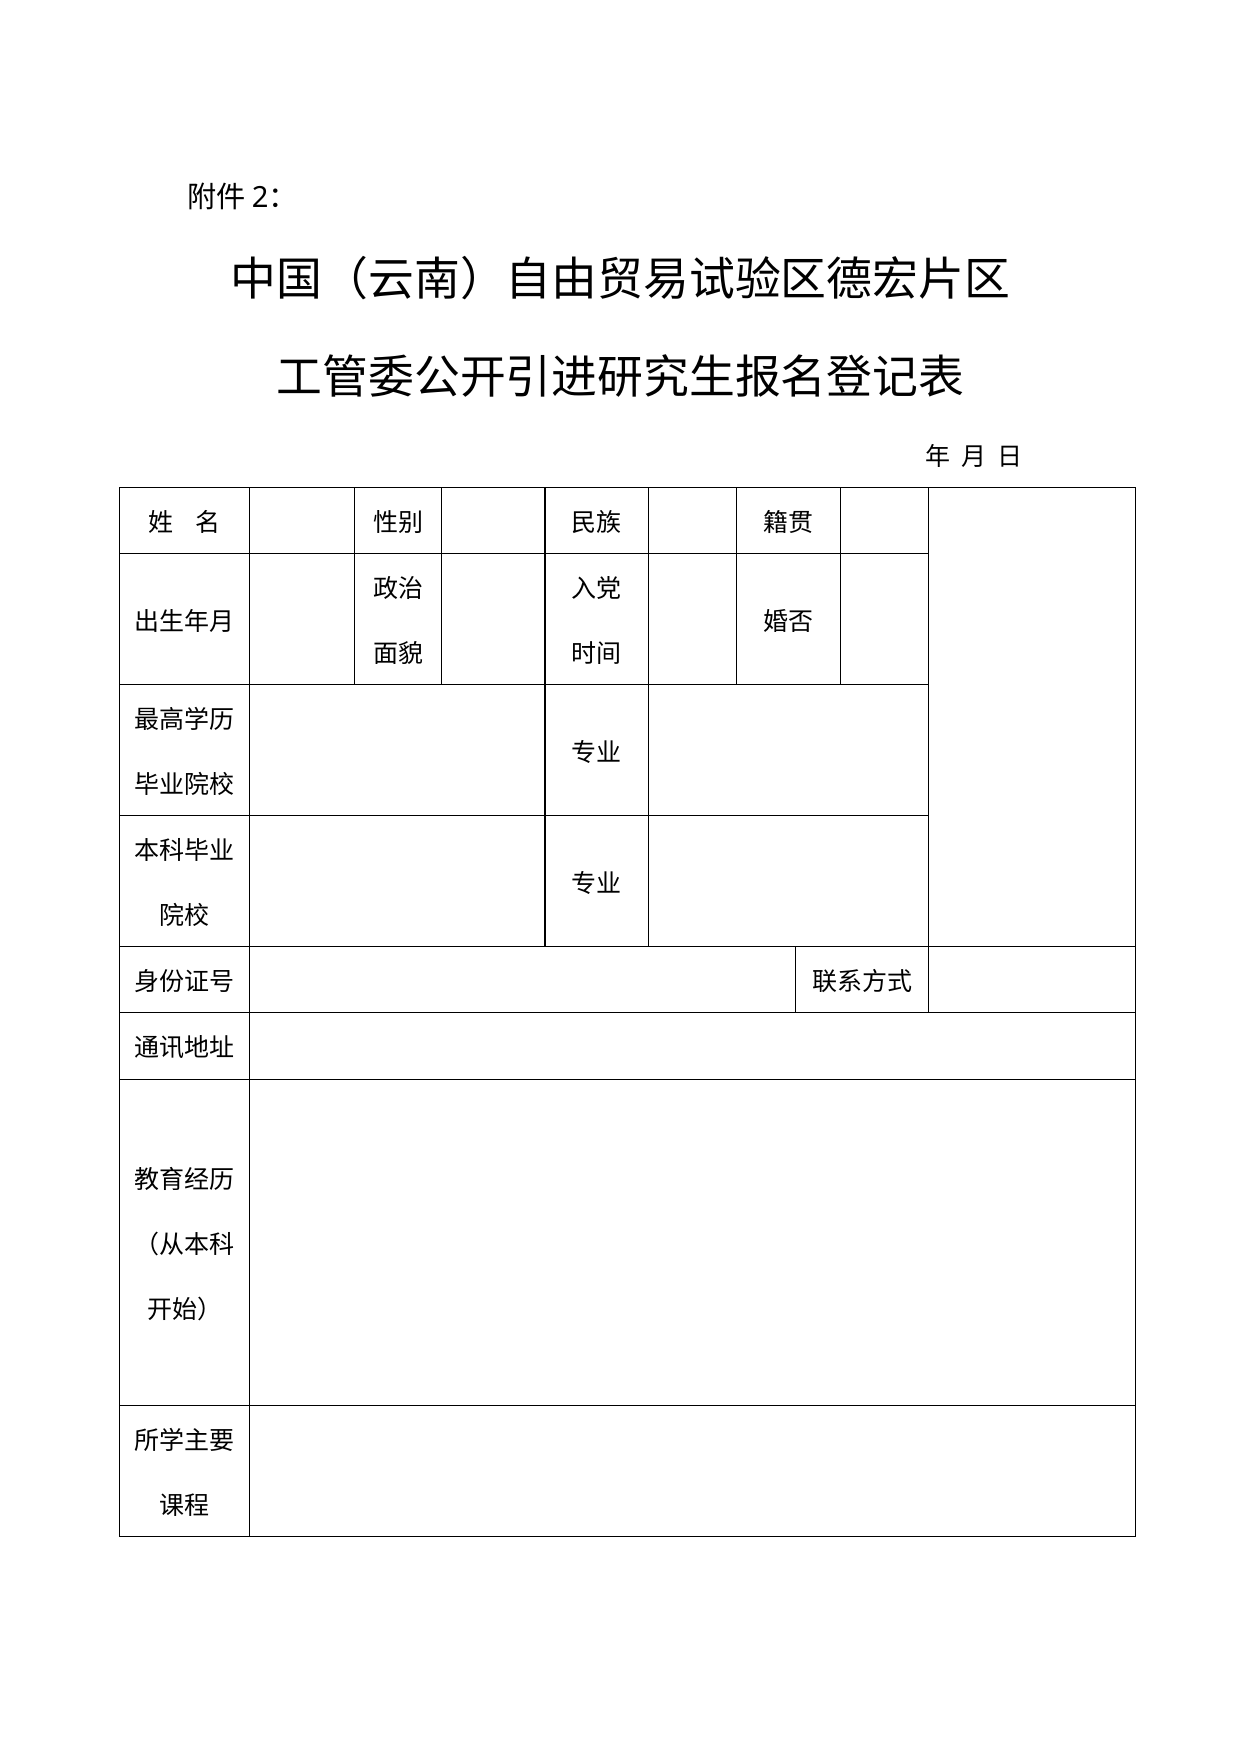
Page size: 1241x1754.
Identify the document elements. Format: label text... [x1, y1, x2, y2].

table_header 籍贯 [737, 488, 840, 553]
table_cell [250, 1406, 1135, 1536]
table_header 民族 [546, 488, 648, 553]
text 年 月 日 [187, 422, 1053, 487]
table_cell 所学主要课程 [120, 1406, 249, 1536]
table_cell [929, 947, 1135, 1012]
table_cell 政治面貌 [355, 554, 441, 684]
table_header [250, 488, 354, 553]
table_cell [649, 685, 928, 815]
table_cell 通讯地址 [120, 1013, 249, 1079]
text 附件2： [187, 162, 1053, 227]
table_cell 本科毕业院校 [120, 816, 249, 946]
table_header [649, 488, 736, 553]
table_cell 身份证号 [120, 947, 249, 1012]
table_cell [250, 1080, 1135, 1405]
table_cell [649, 816, 928, 946]
table_cell 联系方式 [796, 947, 928, 1012]
table_cell 入党 时间 [546, 554, 648, 684]
table_cell 教育经历（从本科开始） [120, 1080, 249, 1405]
table_header 姓 名 [120, 488, 249, 553]
table_cell [649, 554, 736, 684]
table_cell 婚否 [737, 554, 840, 684]
table_cell [841, 554, 928, 684]
table_cell [250, 816, 544, 946]
text 中国（云南）自由贸易试验区德宏片区 [187, 227, 1053, 324]
table_header [841, 488, 928, 553]
table_cell 专业 [546, 816, 648, 946]
table_header [442, 488, 544, 553]
table_cell [250, 947, 795, 1012]
table_cell [250, 554, 354, 684]
table_cell [250, 685, 544, 815]
table_cell [250, 1013, 1135, 1079]
table_cell 专业 [546, 685, 648, 815]
table_cell 最高学历毕业院校 [120, 685, 249, 815]
table_header 性别 [355, 488, 441, 553]
table_cell [442, 554, 544, 684]
table_cell 出生年月 [120, 554, 249, 684]
text 工管委公开引进研究生报名登记表 [187, 324, 1053, 422]
table_header [929, 488, 1135, 946]
